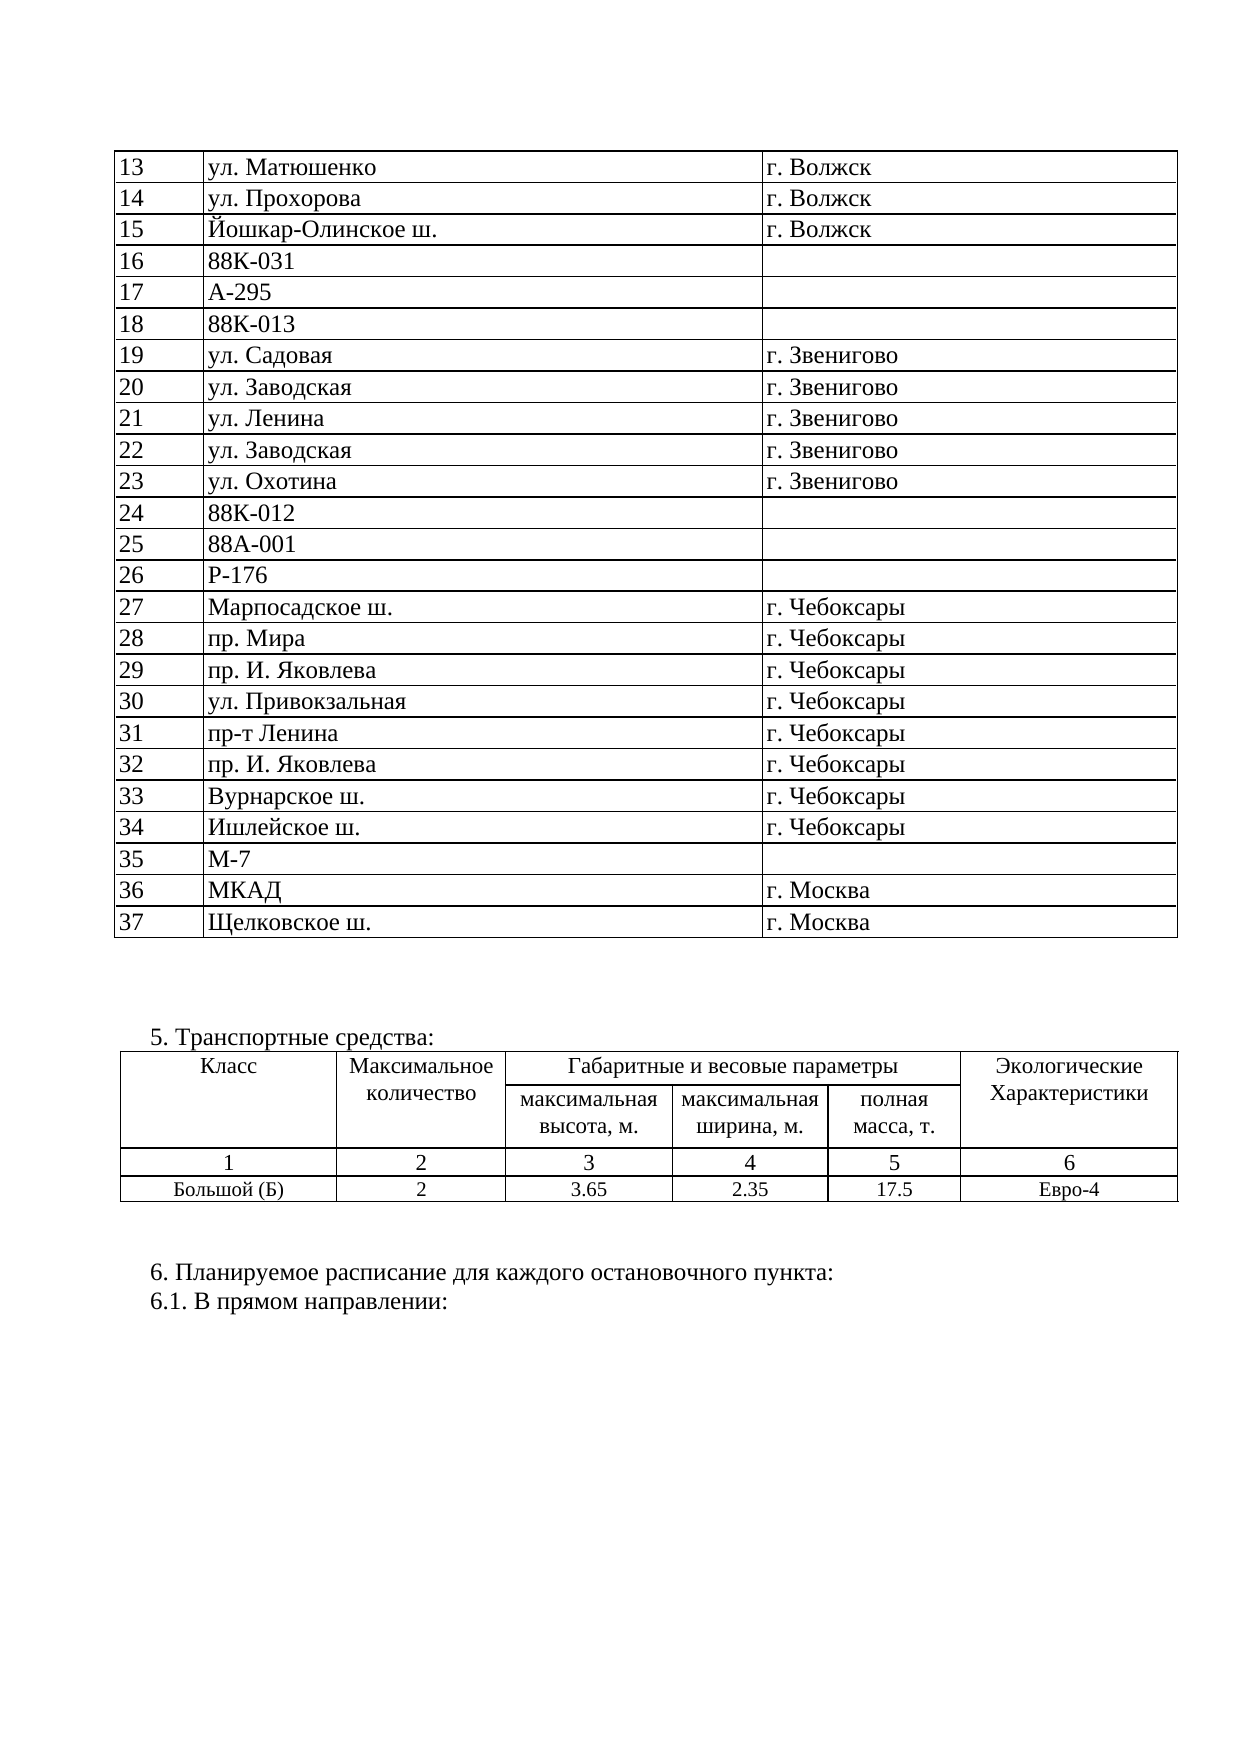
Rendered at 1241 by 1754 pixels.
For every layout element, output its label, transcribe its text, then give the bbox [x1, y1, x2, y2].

table_cell [763, 496, 1177, 527]
table_cell Евро-4 [961, 1177, 1177, 1201]
table_cell 26 [115, 560, 203, 590]
table_cell г. Чебоксары [763, 653, 1177, 685]
table_cell ул. Заводская [204, 435, 762, 464]
table_cell Йошкар-Олинское ш. [204, 215, 762, 244]
table_cell г. Москва [763, 874, 1177, 905]
table_cell ул. Ленина [204, 403, 762, 433]
table_cell 4 [673, 1149, 827, 1175]
table_cell Ишлейское ш. [204, 812, 762, 842]
table_cell 33 [115, 780, 203, 811]
table_cell 88К-012 [204, 498, 762, 527]
table_cell 20 [115, 371, 203, 402]
table_cell [763, 307, 1177, 339]
table_cell 23 [115, 466, 203, 496]
table_cell пр. И. Яковлева [204, 655, 762, 685]
text 6.1. В прямом направлении: [150, 1286, 1090, 1315]
table_cell ул. Прохорова [204, 183, 762, 213]
table_cell г. Звенигово [763, 339, 1177, 370]
table_cell г. Чебоксары [763, 748, 1177, 779]
table_cell г. Чебоксары [763, 685, 1177, 716]
table_cell г. Чебоксары [763, 622, 1177, 653]
table_cell г. Звенигово [763, 465, 1177, 496]
table_cell 25 [115, 529, 203, 559]
table_cell Щелковское ш. [204, 907, 762, 936]
table_cell 34 [115, 812, 203, 842]
table_cell М-7 [204, 844, 762, 873]
table_cell Р-176 [204, 561, 762, 590]
table_cell ул. Садовая [204, 340, 762, 370]
table_cell 36 [115, 875, 203, 905]
text 5. Транспортные средства: [150, 1022, 1090, 1051]
table_cell 88К-031 [204, 246, 762, 276]
table_cell г. Звенигово [763, 370, 1177, 402]
table_cell пр-т Ленина [204, 718, 762, 748]
table_cell 1 [121, 1149, 336, 1175]
table_cell 29 [115, 654, 203, 685]
table_cell ул. Привокзальная [204, 686, 762, 716]
table_cell [763, 842, 1177, 873]
table_cell 19 [115, 340, 203, 370]
table_cell г. Москва [763, 905, 1177, 936]
table_cell 18 [115, 308, 203, 339]
table_cell 5 [829, 1149, 960, 1175]
table_cell пр. И. Яковлева [204, 749, 762, 779]
table_cell 6 [961, 1149, 1177, 1175]
table_cell 28 [115, 623, 203, 653]
table_cell 32 [115, 749, 203, 779]
table_cell 30 [115, 686, 203, 716]
table_cell 31 [115, 717, 203, 748]
table_cell МКАД [204, 875, 762, 905]
table_cell г. Волжск [763, 213, 1177, 244]
table_cell г. Звенигово [763, 433, 1177, 464]
table_cell 22 [115, 434, 203, 464]
table_cell г. Чебоксары [763, 716, 1177, 748]
table_cell полная масса, т. [829, 1086, 960, 1147]
table_cell [763, 276, 1177, 307]
text 6. Планируемое расписание для каждого остановочного пункта: [150, 1257, 1090, 1286]
table_cell 14 [115, 183, 203, 213]
table_cell 2.35 [673, 1177, 827, 1201]
table_cell г. Волжск [763, 152, 1177, 181]
table_cell 21 [115, 403, 203, 433]
table_cell 24 [115, 497, 203, 527]
table_cell 16 [115, 245, 203, 276]
table_cell 88К-013 [204, 309, 762, 339]
table_cell [763, 528, 1177, 559]
table_cell 3 [506, 1149, 672, 1175]
table_cell г. Чебоксары [763, 590, 1177, 622]
table_cell ул. Матюшенко [204, 152, 762, 181]
table_cell [763, 559, 1177, 590]
table_cell пр. Мира [204, 623, 762, 653]
table_cell г. Чебоксары [763, 779, 1177, 811]
table_cell [763, 244, 1177, 276]
table_header Максимальное количество [337, 1052, 505, 1147]
table_cell ул. Заводская [204, 372, 762, 402]
table_cell 17 [115, 277, 203, 307]
table_cell 15 [115, 214, 203, 244]
table_cell г. Волжск [763, 181, 1177, 213]
table_cell 17.5 [829, 1177, 960, 1201]
table_cell 2 [337, 1149, 505, 1175]
table_cell г. Чебоксары [763, 811, 1177, 842]
table_cell 3.65 [506, 1177, 672, 1201]
table_cell г. Звенигово [763, 402, 1177, 433]
table_cell ул. Охотина [204, 466, 762, 496]
table_cell 88А-001 [204, 529, 762, 559]
table_cell 37 [115, 906, 203, 936]
table_cell 13 [115, 152, 203, 181]
table_cell максимальная ширина, м. [673, 1086, 827, 1147]
table_header Класс [121, 1052, 336, 1147]
table_cell 27 [115, 591, 203, 622]
table_header Экологические Характеристики [961, 1052, 1177, 1147]
table_cell 2 [337, 1177, 505, 1201]
table_cell Марпосадское ш. [204, 592, 762, 622]
table_cell Большой (Б) [121, 1177, 336, 1201]
table_cell 35 [115, 843, 203, 873]
table_cell Вурнарское ш. [204, 781, 762, 811]
table_header Габаритные и весовые параметры [506, 1052, 960, 1084]
table_cell максимальная высота, м. [506, 1086, 672, 1147]
table_cell А-295 [204, 277, 762, 307]
